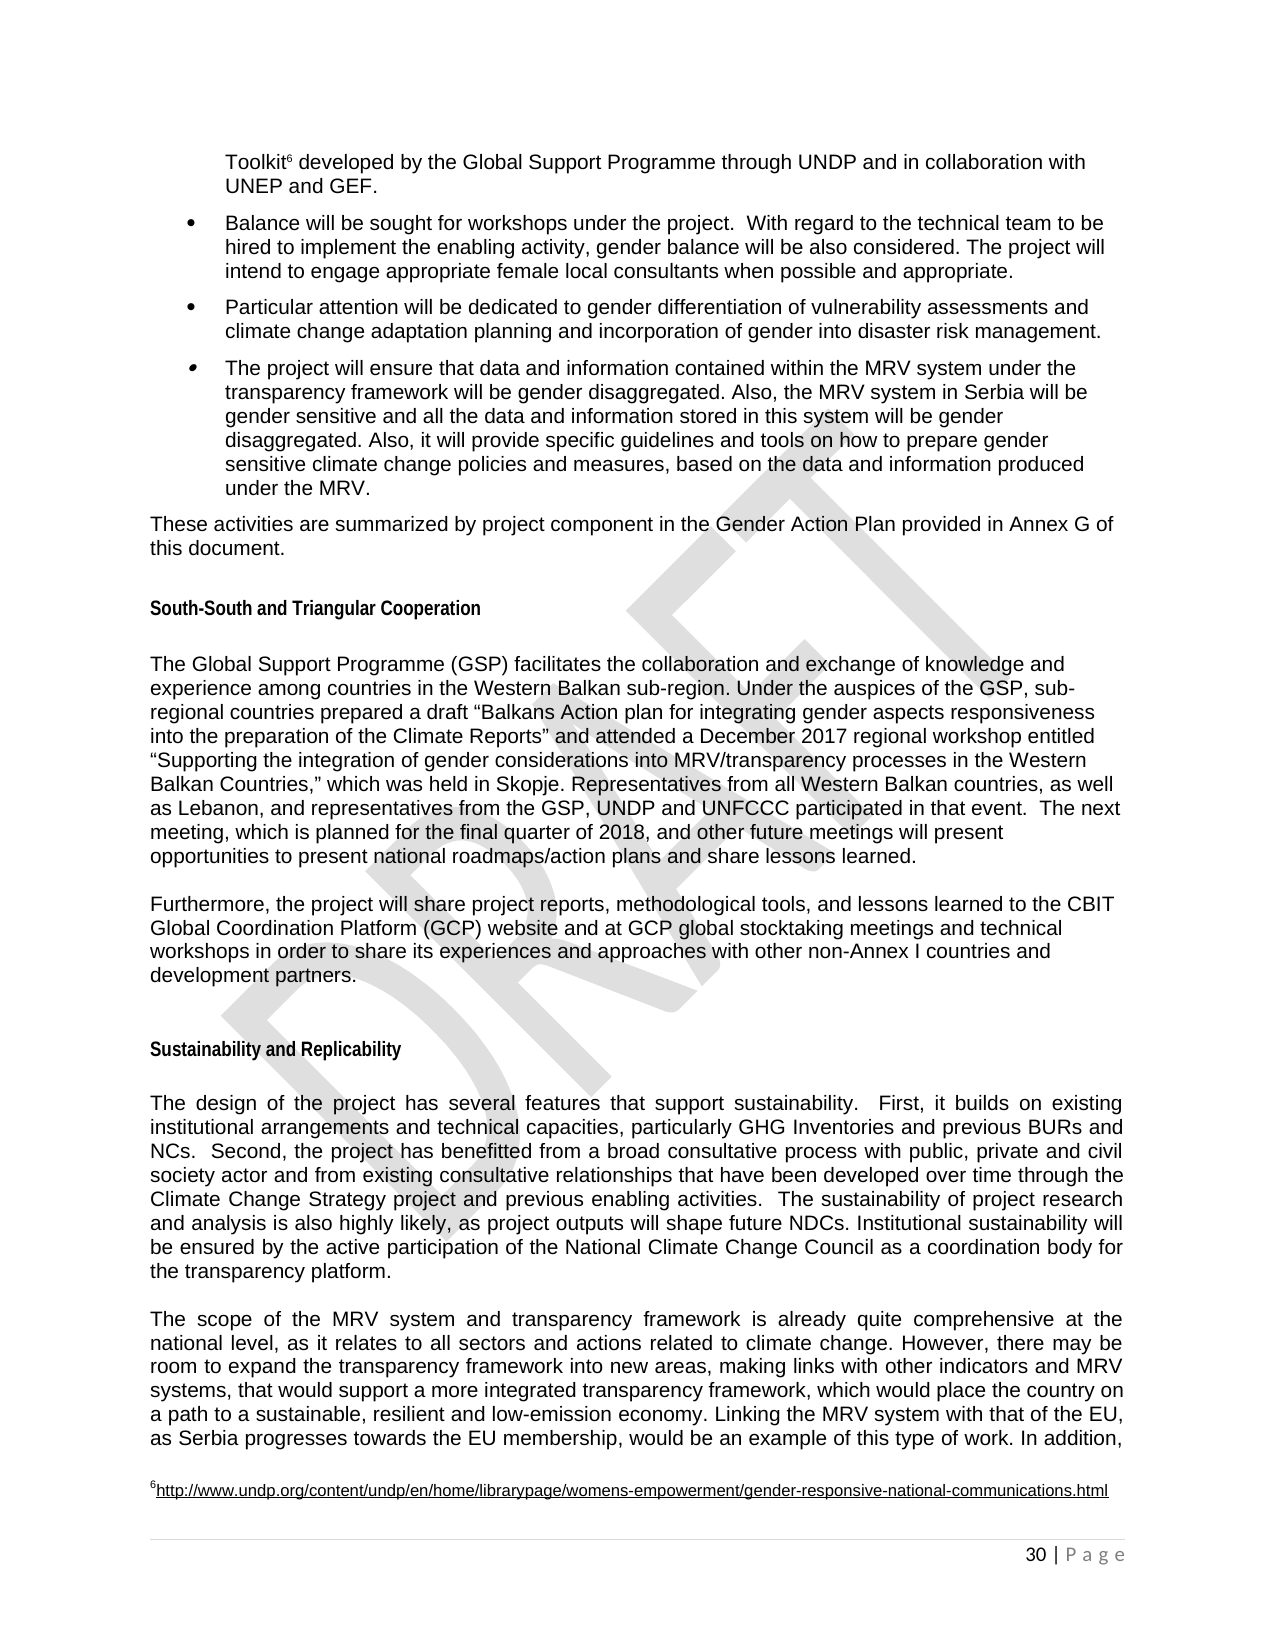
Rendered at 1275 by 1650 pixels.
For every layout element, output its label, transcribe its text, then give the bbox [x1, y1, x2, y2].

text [150, 1306, 1125, 1450]
list Balance will be sought for workshops under the project. With regard to the technical team to be hired to implement the enabling activity, gender balance will be also considered. The project will intend to engage appropriate female local consultants when possible and appropriate. [187, 210, 1125, 282]
subtitle South-South and Triangular Cooperation [150, 596, 1125, 620]
list Particular attention will be dedicated to gender differentiation of vulnerability assessments and climate change adaptation planning and incorporation of gender into disaster risk management. [187, 295, 1125, 343]
text These activities are summarized by project component in the Gender Action Plan provided in Annex G of this document. [150, 512, 1125, 560]
text Furthermore, the project will share project reports, methodological tools, and lessons learned to the CBIT Global Coordination Platform (GCP) website and at GCP global stocktaking meetings and technical workshops in order to share its experiences and approaches with other non-Annex I countries and development partners. [150, 891, 1125, 987]
text The design of the project has several features that support sustainability. First, it builds on existing institutional arrangements and technical capacities, particularly GHG Inventories and previous BURs and NCs. Second, the project has benefitted from a broad consultative process with public, private and civil society actor and from existing consultative relationships that have been developed over time through the Climate Change Strategy project and previous enabling activities. The sustainability of project research and analysis is also highly likely, as project outputs will shape future NDCs. Institutional sustainability will be ensured by the active participation of the National Climate Change Council as a coordination body for the transparency platform. [150, 1091, 1125, 1282]
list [187, 150, 1125, 198]
list The project will ensure that data and information contained within the MRV system under the transparency framework will be gender disaggregated. Also, the MRV system in Serbia will be gender sensitive and all the data and information stored in this system will be gender disaggregated. Also, it will provide specific guidelines and tools on how to prepare gender sensitive climate change policies and measures, based on the data and information produced under the MRV. [187, 355, 1125, 499]
text The Global Support Programme (GSP) facilitates the collaboration and exchange of knowledge and experience among countries in the Western Balkan sub-region. Under the auspices of the GSP, sub-regional countries prepared a draft “Balkans Action plan for integrating gender aspects responsiveness into the preparation of the Climate Reports” and attended a December 2017 regional workshop entitled “Supporting the integration of gender considerations into MRV/transparency processes in the Western Balkan Countries,” which was held in Skopje. Representatives from all Western Balkan countries, as well as Lebanon, and representatives from the GSP, UNDP and UNFCCC participated in that event. The next meeting, which is planned for the final quarter of 2018, and other future meetings will present opportunities to present national roadmaps/action plans and share lessons learned. [150, 652, 1125, 867]
subtitle Sustainability and Replicability [150, 1037, 1125, 1061]
